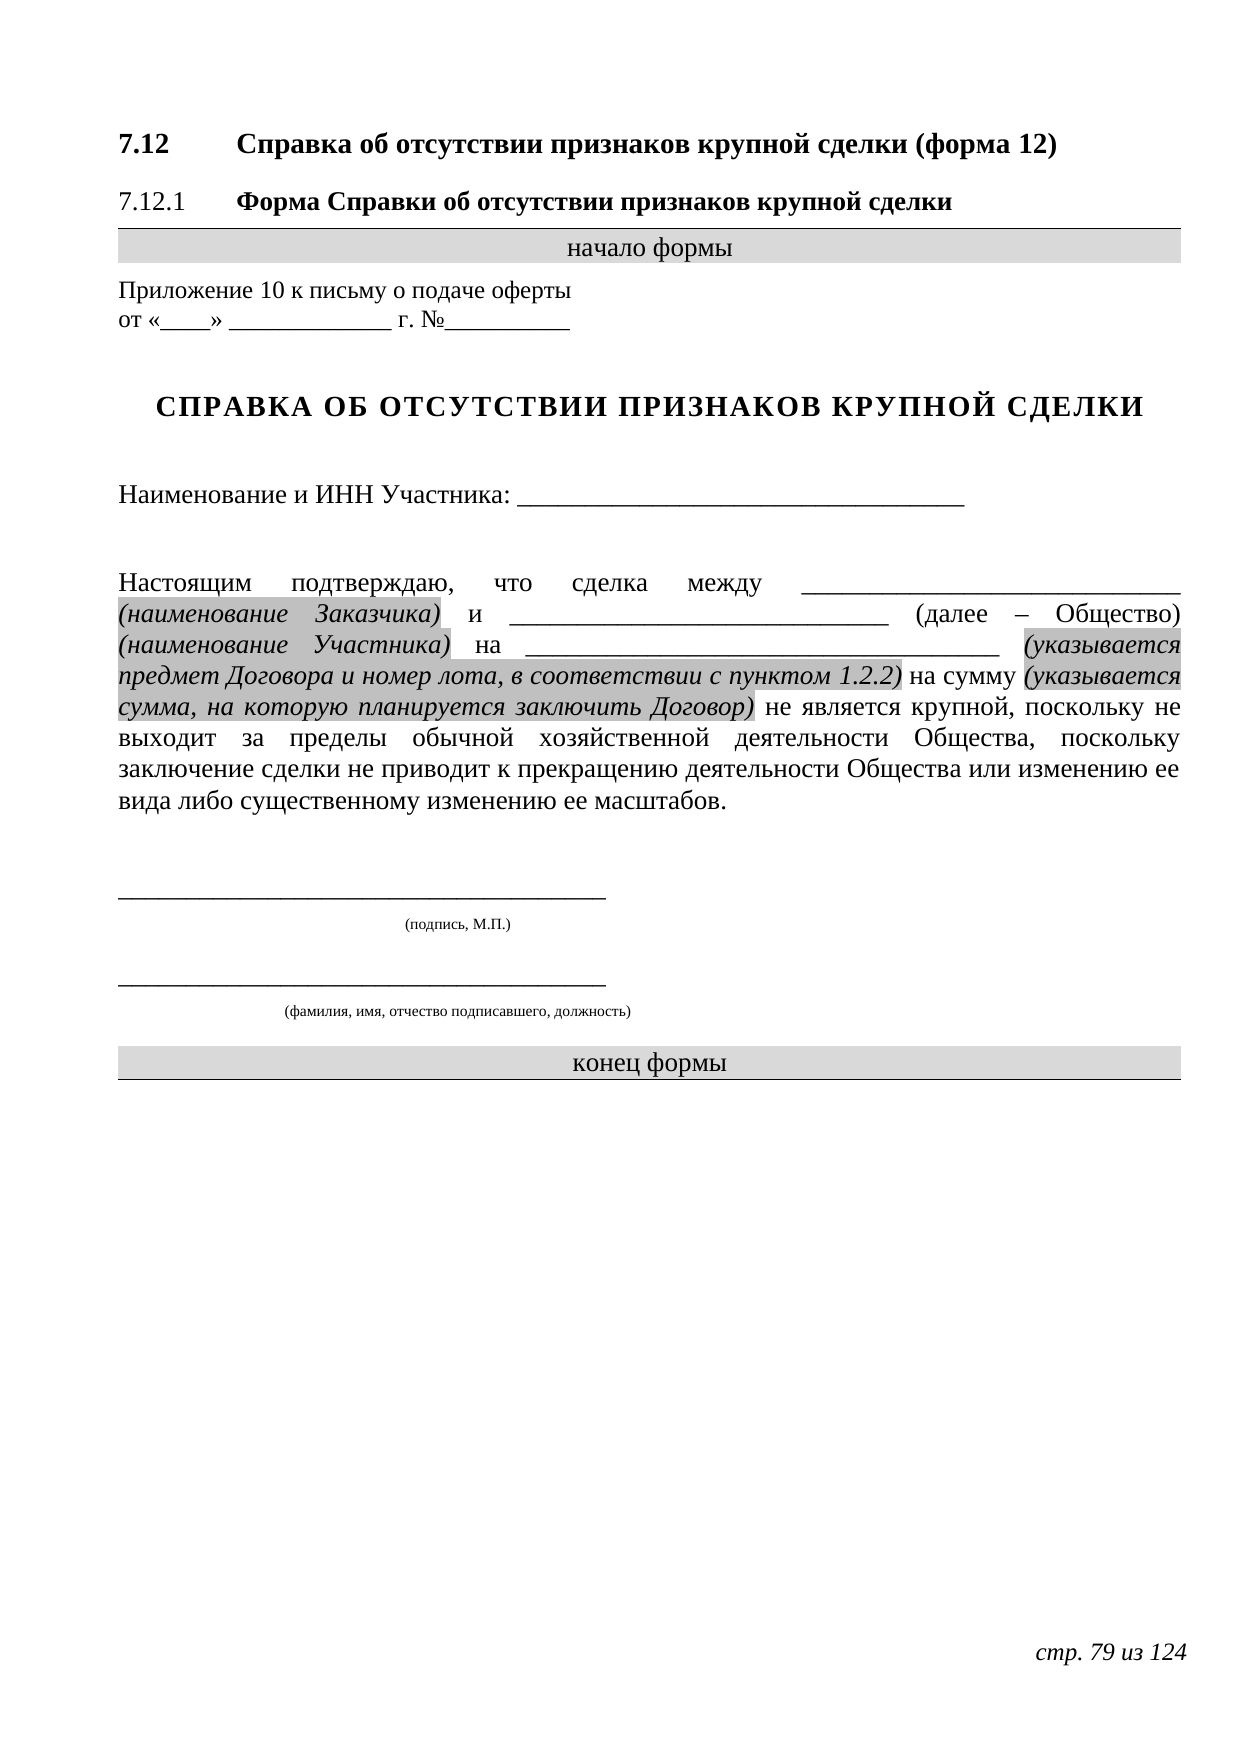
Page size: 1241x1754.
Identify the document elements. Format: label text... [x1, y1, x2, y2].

text Наименование и ИНН Участника: _________________________________ [118, 478, 1181, 509]
subtitle Справка об отсутствии признаков крупной сделки (форма 12) [118, 126, 1181, 160]
text ____________________________________ [118, 871, 1181, 902]
text (фамилия, имя, отчество подписавшего, должность) [118, 1002, 797, 1033]
text Настоящим подтверждаю, что сделка между ____________________________ (наименование Заказчика) и ____________________________ (далее – Общество) (наименование Участника) на ___________________________________ (указывается предмет Договора и номер лота, в соответствии с пунктом 1.2.2) на сумму (указывается сумма, на которую планируется заключить Договор) не является крупной, поскольку не выходит за пределы обычной хозяйственной деятельности Общества, поскольку заключение сделки не приводит к прекращению деятельности Общества или изменению ее вида либо существенному изменению ее масштабов. [118, 566, 1181, 815]
text конец формы [118, 1046, 1181, 1079]
text ____________________________________ [118, 958, 1181, 989]
text Справка об отсутствии признаков крупной сделки [118, 389, 1181, 422]
text начало формы [118, 229, 1181, 263]
text (подпись, М.П.) [118, 915, 797, 946]
list Форма Справки об отсутствии признаков крупной сделки [118, 185, 1181, 216]
text Приложение 10 к письму о подаче оферты от «____» _____________ г. №__________ [118, 275, 1181, 333]
